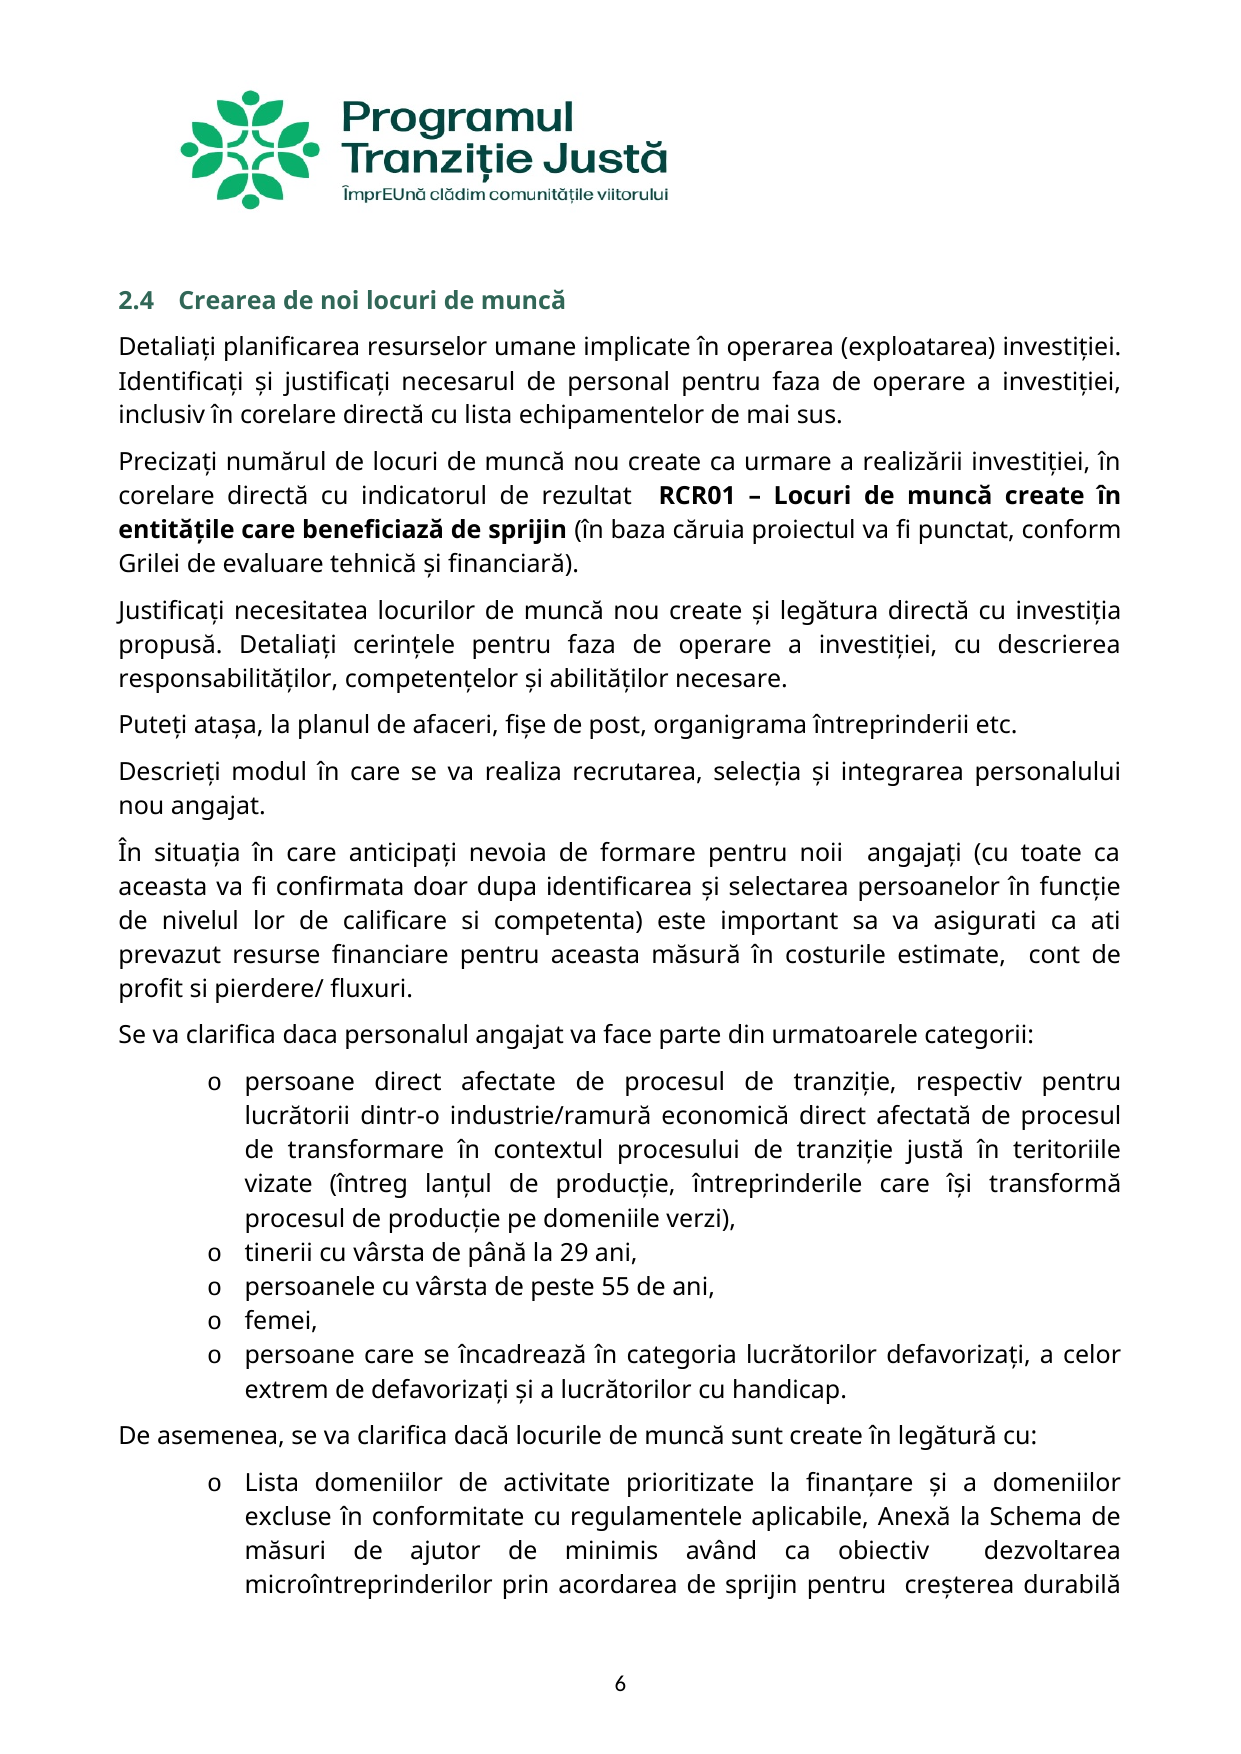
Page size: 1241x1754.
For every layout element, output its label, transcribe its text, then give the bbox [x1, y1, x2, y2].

text Puteți atașa, la planul de afaceri, fișe de post, organigrama întreprinderii etc. [118, 707, 1122, 741]
list persoane care se încadrează în categoria lucrătorilor defavorizați, a celor extrem de defavorizați și a lucrătorilor cu handicap. [207, 1337, 1122, 1405]
text De asemenea, se va clarifica dacă locurile de muncă sunt create în legătură cu: [118, 1418, 1122, 1452]
text Se va clarifica daca personalul angajat va face parte din urmatoarele categorii: [118, 1017, 1122, 1051]
text Precizați numărul de locuri de muncă nou create ca urmare a realizării investiției, în corelare directă cu indicatorul de rezultat RCR01 – Locuri de muncă create în entitățile care beneficiază de sprijin (în baza căruia proiectul va fi punctat, conform Grilei de evaluare tehnică și financiară). [118, 444, 1122, 580]
text În situația în care anticipați nevoia de formare pentru noii angajați (cu toate ca aceasta va fi confirmata doar dupa identificarea și selectarea persoanelor în funcție de nivelul lor de calificare si competenta) este important sa va asigurati ca ati prevazut resurse financiare pentru aceasta măsură în costurile estimate, cont de profit si pierdere/ fluxuri. [118, 834, 1122, 1005]
list femei, [207, 1303, 1122, 1337]
list tinerii cu vârsta de până la 29 ani, [207, 1234, 1122, 1268]
list persoane direct afectate de procesul de tranziție, respectiv pentru lucrătorii dintr-o industrie/ramură economică direct afectată de procesul de transformare în contextul procesului de tranziție justă în teritoriile vizate (întreg lanțul de producție, întreprinderile care își transformă procesul de producție pe domeniile verzi), [207, 1064, 1122, 1234]
subtitle Crearea de noi locuri de muncă [118, 282, 1122, 317]
picture [118, 44, 795, 255]
list persoanele cu vârsta de peste 55 de ani, [207, 1268, 1122, 1303]
text Justificați necesitatea locurilor de muncă nou create și legătura directă cu investiția propusă. Detaliați cerințele pentru faza de operare a investiției, cu descrierea responsabilităților, competențelor și abilităților necesare. [118, 592, 1122, 695]
text Detaliați planificarea resurselor umane implicate în operarea (exploatarea) investiției. Identificați și justificați necesarul de personal pentru faza de operare a investiției, inclusiv în corelare directă cu lista echipamentelor de mai sus. [118, 329, 1122, 431]
text Descrieți modul în care se va realiza recrutarea, selecția și integrarea personalului nou angajat. [118, 754, 1122, 822]
